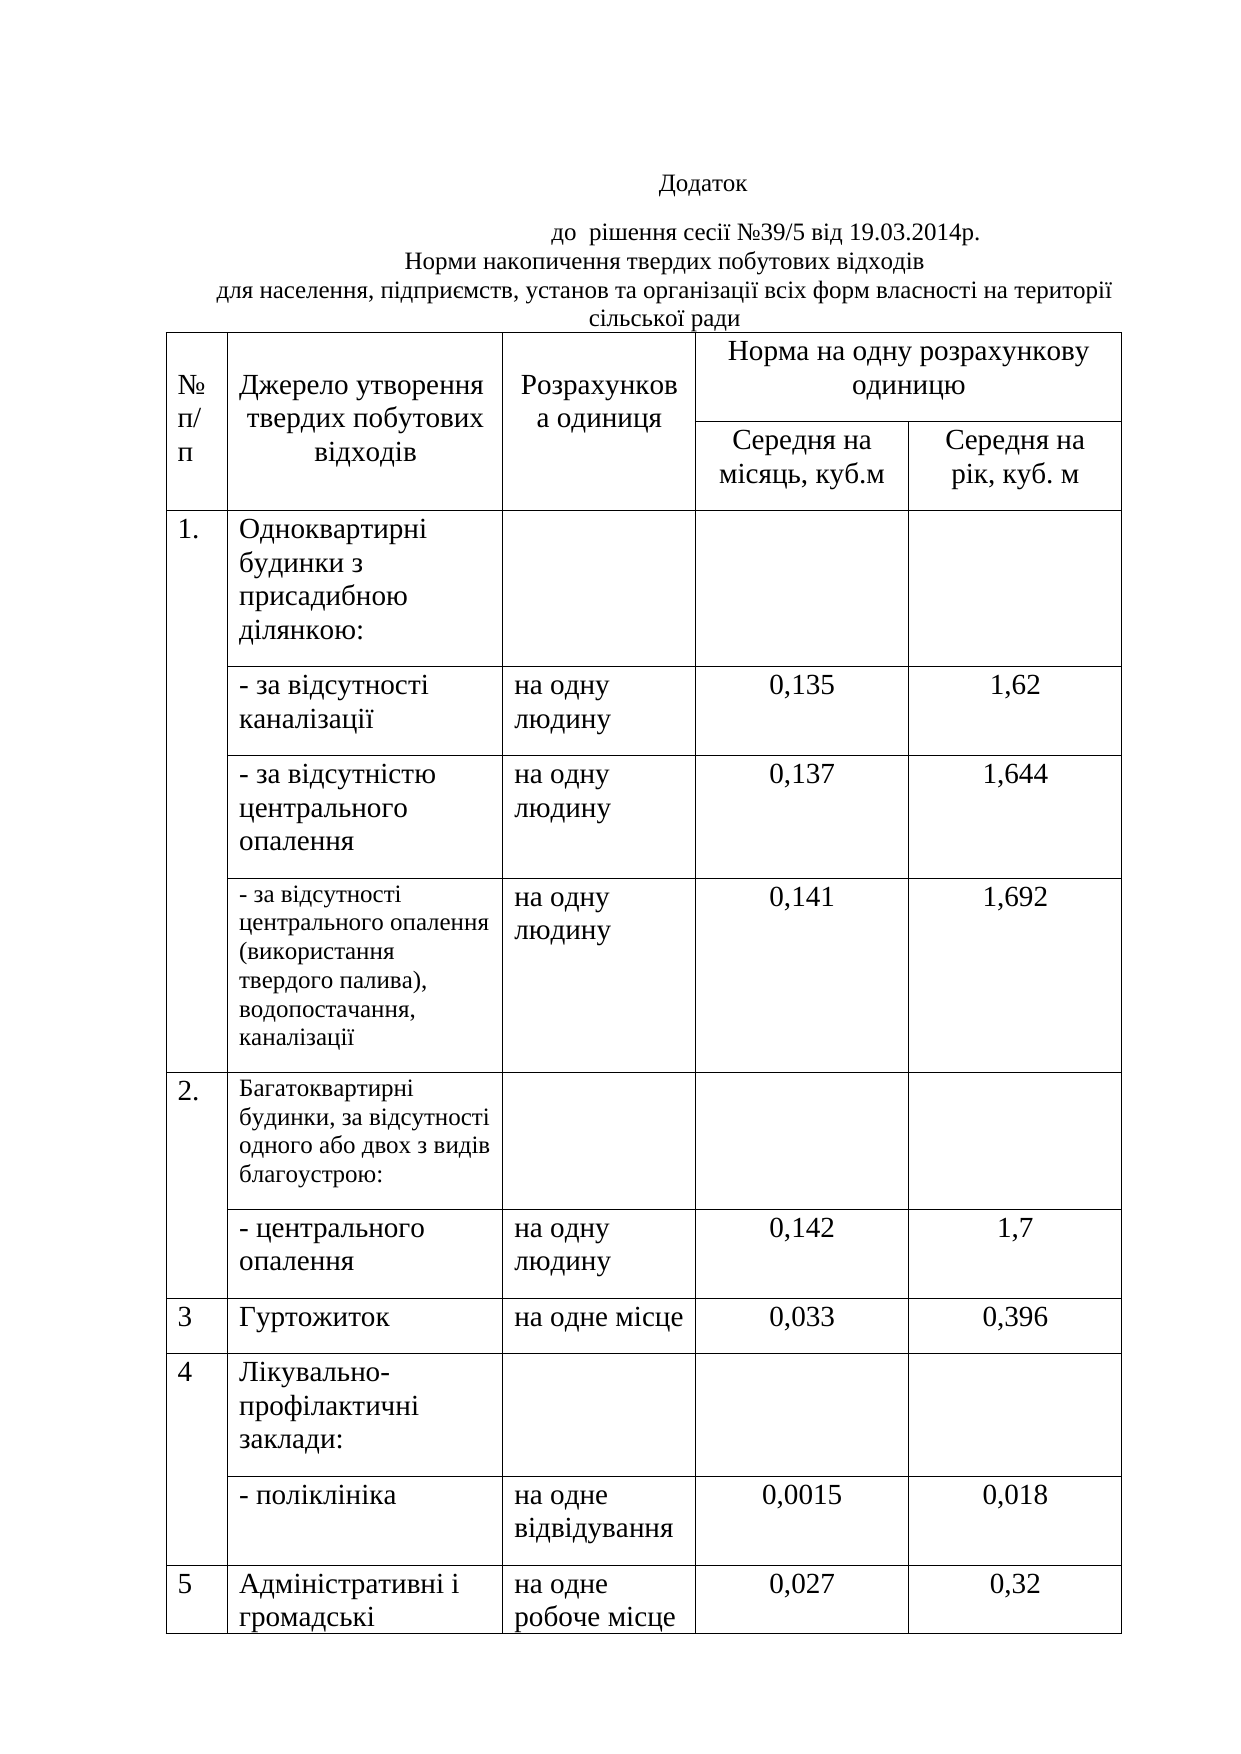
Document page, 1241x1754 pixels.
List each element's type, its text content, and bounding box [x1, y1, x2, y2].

text Додаток [177, 168, 1152, 196]
table_header Норма на одну розрахункову одиницю [696, 333, 1121, 421]
table_cell [696, 511, 908, 666]
table_cell 0,0015 [696, 1477, 908, 1565]
table_cell 0,141 [696, 879, 908, 1072]
table_header Розрахункова одиниця [503, 333, 695, 510]
table_cell на одну людину [503, 667, 695, 755]
table_cell на одну людину [503, 756, 695, 878]
table_header Джерело утворення твердих побутових відходів [228, 333, 502, 510]
table_header № п/п [167, 333, 227, 510]
table_cell 4 [167, 1354, 227, 1565]
table_cell - за відсутністю центрального опалення [228, 756, 502, 878]
table_cell Середня на рік, куб. м [909, 422, 1121, 510]
table_cell 0,32 [909, 1566, 1121, 1633]
table_cell [909, 1073, 1121, 1209]
table_cell 0,137 [696, 756, 908, 878]
table_cell [696, 1354, 908, 1476]
table_cell на одну людину [503, 879, 695, 1072]
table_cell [228, 1566, 502, 1633]
table_cell 2. [167, 1073, 227, 1298]
table_cell на одне відвідування [503, 1477, 695, 1565]
table_cell 0,396 [909, 1299, 1121, 1353]
table_cell 0,033 [696, 1299, 908, 1353]
text для населення, підприємств, установ та організації всіх форм власності на території сільської ради [177, 275, 1152, 332]
table_cell 1,644 [909, 756, 1121, 878]
table_cell [503, 1354, 695, 1476]
table_cell [909, 511, 1121, 666]
table_cell - за відсутності центрального опалення (використання твердого палива), водопостачання, каналізації [228, 879, 502, 1072]
text до рішення сесії №39/5 від 19.03.2014р. [398, 217, 1152, 246]
table_cell 5 [167, 1566, 227, 1633]
text Норми накопичення твердих побутових відходів [177, 246, 1152, 275]
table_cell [503, 1566, 695, 1633]
table_cell Багатоквартирні будинки, за відсутності одного або двох з видів благоустрою: [228, 1073, 502, 1209]
table_cell Гуртожиток [228, 1299, 502, 1353]
table_cell [503, 1073, 695, 1209]
table_cell 3 [167, 1299, 227, 1353]
table_cell 0,027 [696, 1566, 908, 1633]
table_cell Одноквартирні будинки з присадибною ділянкою: [228, 511, 502, 666]
table_cell - центрального опалення [228, 1210, 502, 1298]
table_cell 1,692 [909, 879, 1121, 1072]
table_cell на одне місце [503, 1299, 695, 1353]
table_cell 1,7 [909, 1210, 1121, 1298]
table_cell [503, 511, 695, 666]
table_cell на одну людину [503, 1210, 695, 1298]
table_cell Середня на місяць, куб.м [696, 422, 908, 510]
table_cell 1. [167, 511, 227, 1072]
table_cell Лікувально-профілактичні заклади: [228, 1354, 502, 1476]
table_cell [696, 1073, 908, 1209]
table_cell 0,018 [909, 1477, 1121, 1565]
table_cell [909, 1354, 1121, 1476]
table_cell 0,135 [696, 667, 908, 755]
table_cell - поліклініка [228, 1477, 502, 1565]
table_cell 0,142 [696, 1210, 908, 1298]
table_cell - за відсутності каналізації [228, 667, 502, 755]
table_cell 1,62 [909, 667, 1121, 755]
